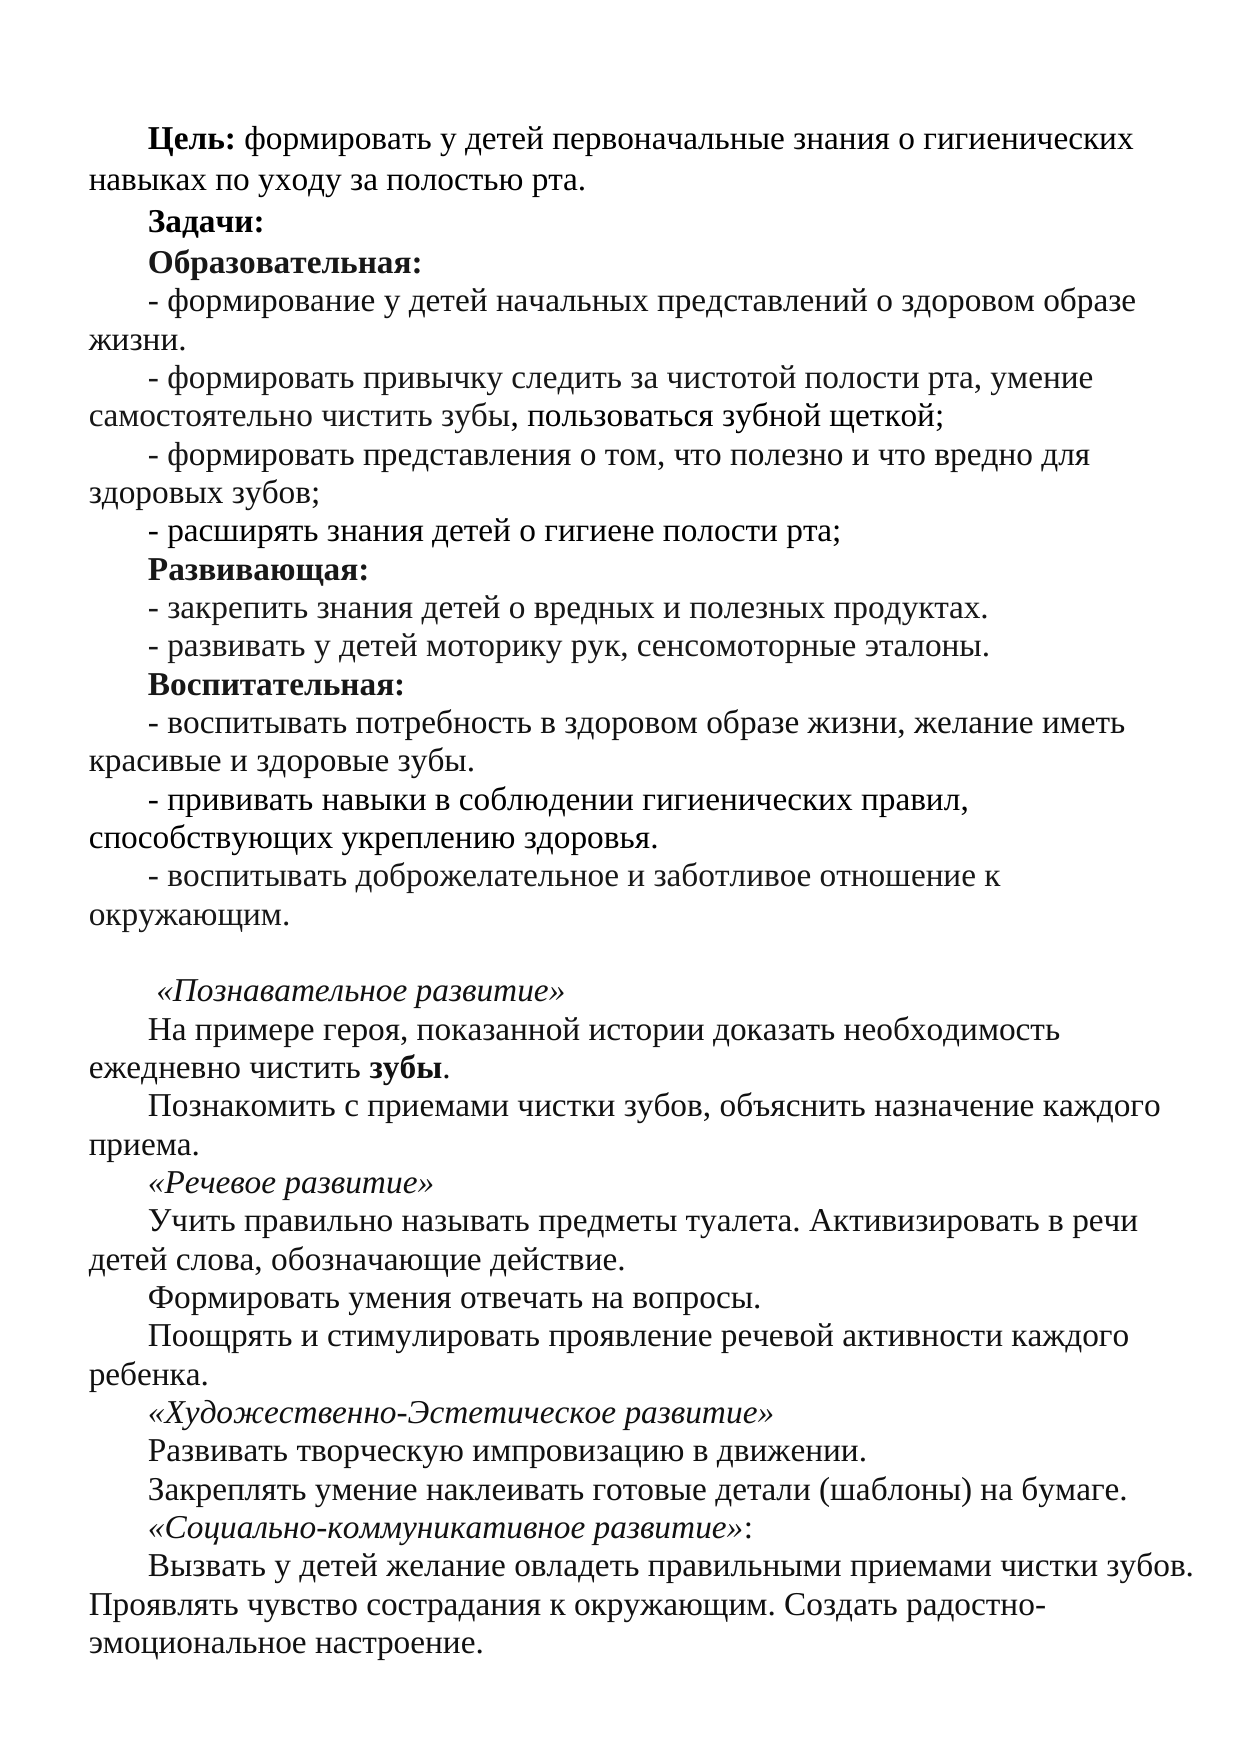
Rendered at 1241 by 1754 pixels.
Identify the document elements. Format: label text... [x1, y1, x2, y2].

text Воспитательная: [88, 664, 1196, 702]
text - развивать у детей моторику рук, сенсомоторные эталоны. [88, 626, 1196, 664]
text Закреплять умение наклеивать готовые детали (шаблоны) на бумаге. [88, 1469, 1196, 1507]
text - формировать представления о том, что полезно и что вредно для здоровых зубов; [88, 434, 189, 511]
text Развивать творческую импровизацию в движении. [88, 1431, 1196, 1469]
text - формирование у детей начальных представлений о здоровом образе жизни. [88, 281, 1196, 357]
text «Познавательное развитие» [88, 971, 1196, 1009]
text Поощрять и стимулировать проявление речевой активности каждого ребенка. [88, 1316, 1196, 1392]
text Вызвать у детей желание овладеть правильными приемами чистки зубов. Проявлять чувство сострадания к окружающим. Создать радостно-эмоциональное настроение. [88, 1546, 1196, 1661]
text Познакомить с приемами чистки зубов, объяснить назначение каждого приема. [88, 1086, 1196, 1162]
text - закрепить знания детей о вредных и полезных продуктах. [88, 587, 1196, 626]
text - расширять знания детей о гигиене полости рта; [88, 511, 1196, 549]
text - формировать привычку следить за чистотой полости рта, умение самостоятельно чистить зубы, пользоваться зубной щеткой; [88, 357, 1196, 434]
text «Речевое развитие» [88, 1162, 1196, 1201]
text - воспитывать доброжелательное и заботливое отношение к окружающим. [88, 856, 1196, 932]
text Цель: формировать у детей первоначальные знания о гигиенических навыках по уходу за полостью рта. [88, 118, 1152, 198]
text Учить правильно называть предметы туалета. Активизировать в речи детей слова, обозначающие действие. [88, 1201, 1196, 1277]
text Формировать умения отвечать на вопросы. [88, 1277, 1196, 1316]
text На примере героя, показанной истории доказать необходимость ежедневно чистить зубы. [88, 1009, 1196, 1086]
text «Художественно-Эстетическое развитие» [88, 1392, 1196, 1431]
text Развивающая: [88, 549, 1196, 587]
text Задачи: [88, 201, 1152, 239]
text - воспитывать потребность в здоровом образе жизни, желание иметь красивые и здоровые зубы. [475, 702, 1196, 779]
text Образовательная: [88, 242, 1196, 281]
text - прививать навыки в соблюдении гигиенических правил, способствующих укреплению здоровья. [659, 779, 1196, 856]
text «Социально-коммуникативное развитие»: [88, 1507, 1196, 1546]
text - формировать представления о том, что полезно и что вредно для здоровых зубов; [320, 434, 1196, 511]
